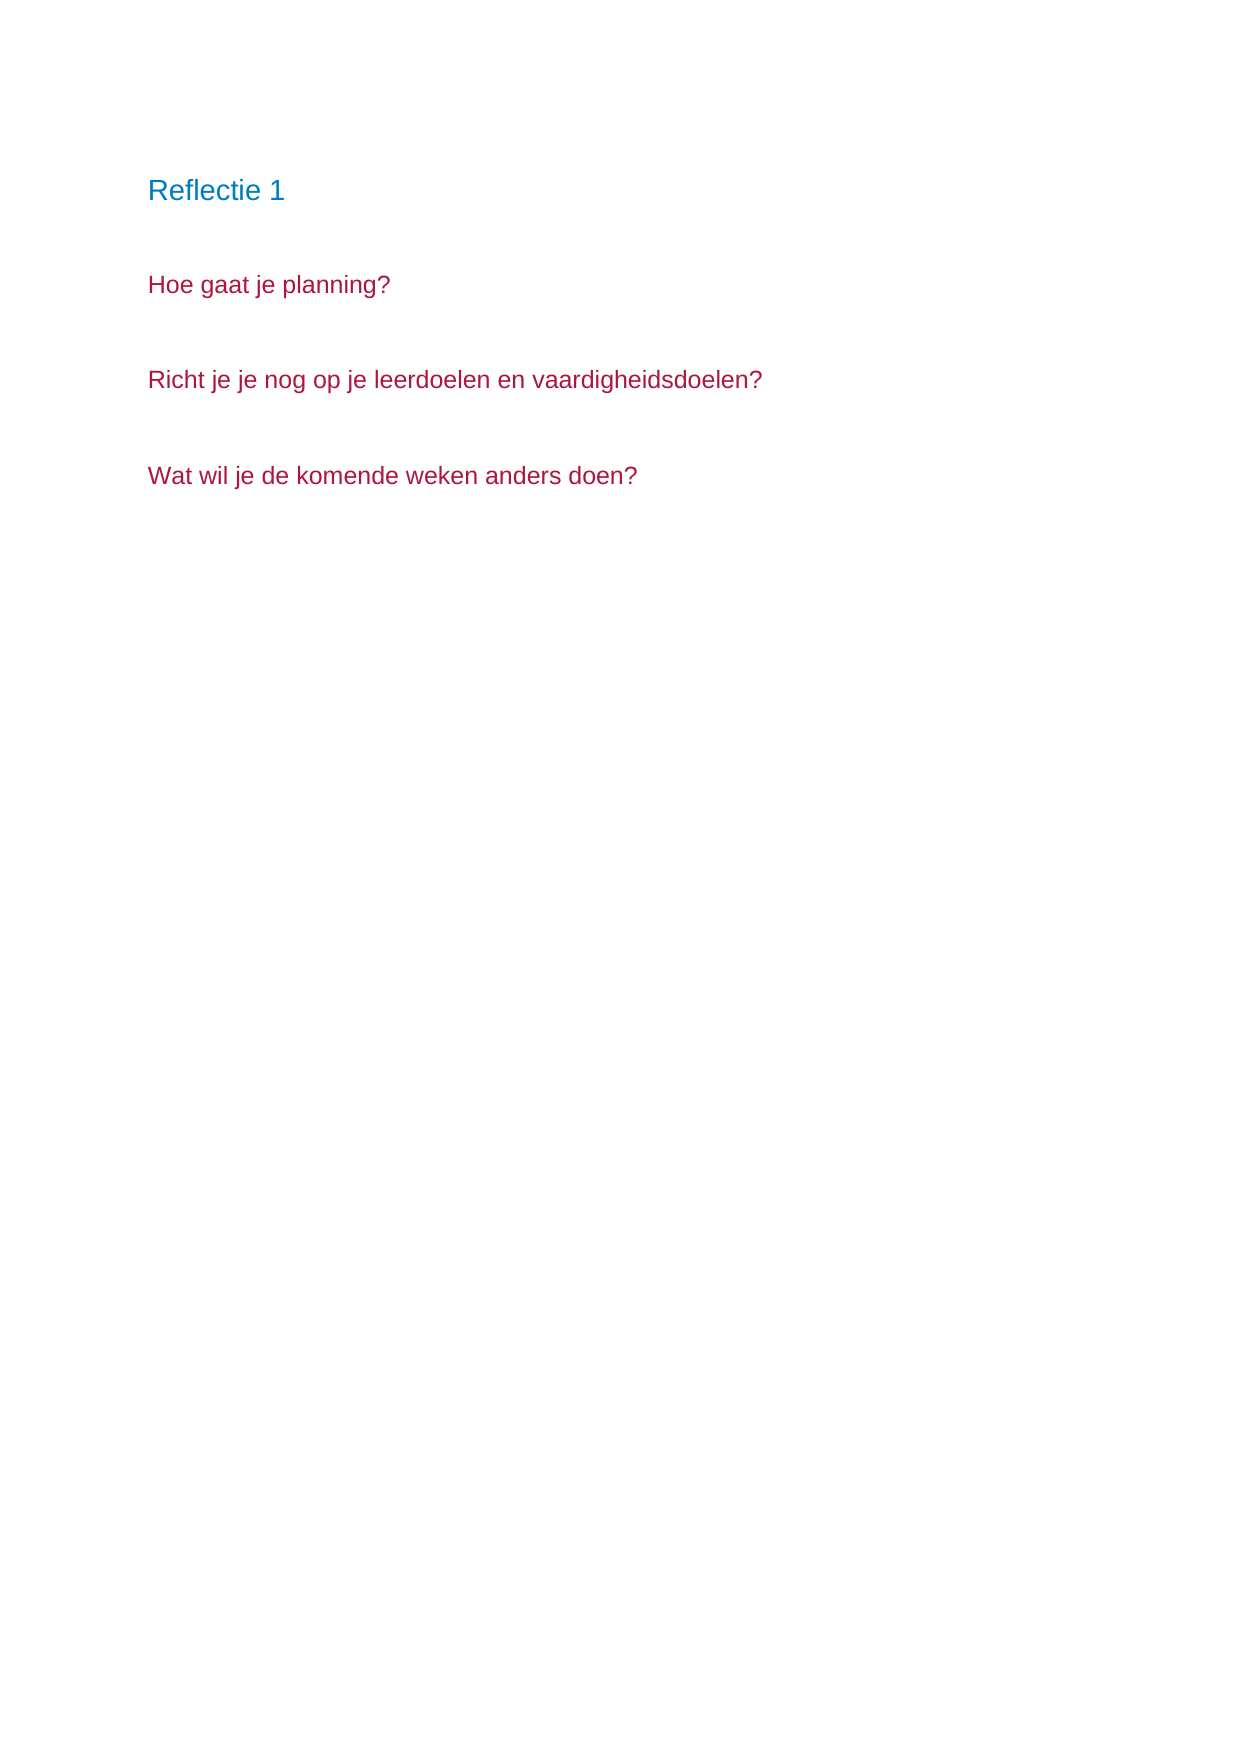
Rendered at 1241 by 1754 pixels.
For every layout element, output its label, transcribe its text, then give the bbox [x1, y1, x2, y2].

text Hoe gaat je planning? [148, 270, 1093, 299]
subtitle Reflectie 1 [148, 173, 1093, 206]
text Richt je je nog op je leerdoelen en vaardigheidsdoelen? [148, 365, 1093, 394]
text Wat wil je de komende weken anders doen? [148, 461, 1093, 489]
